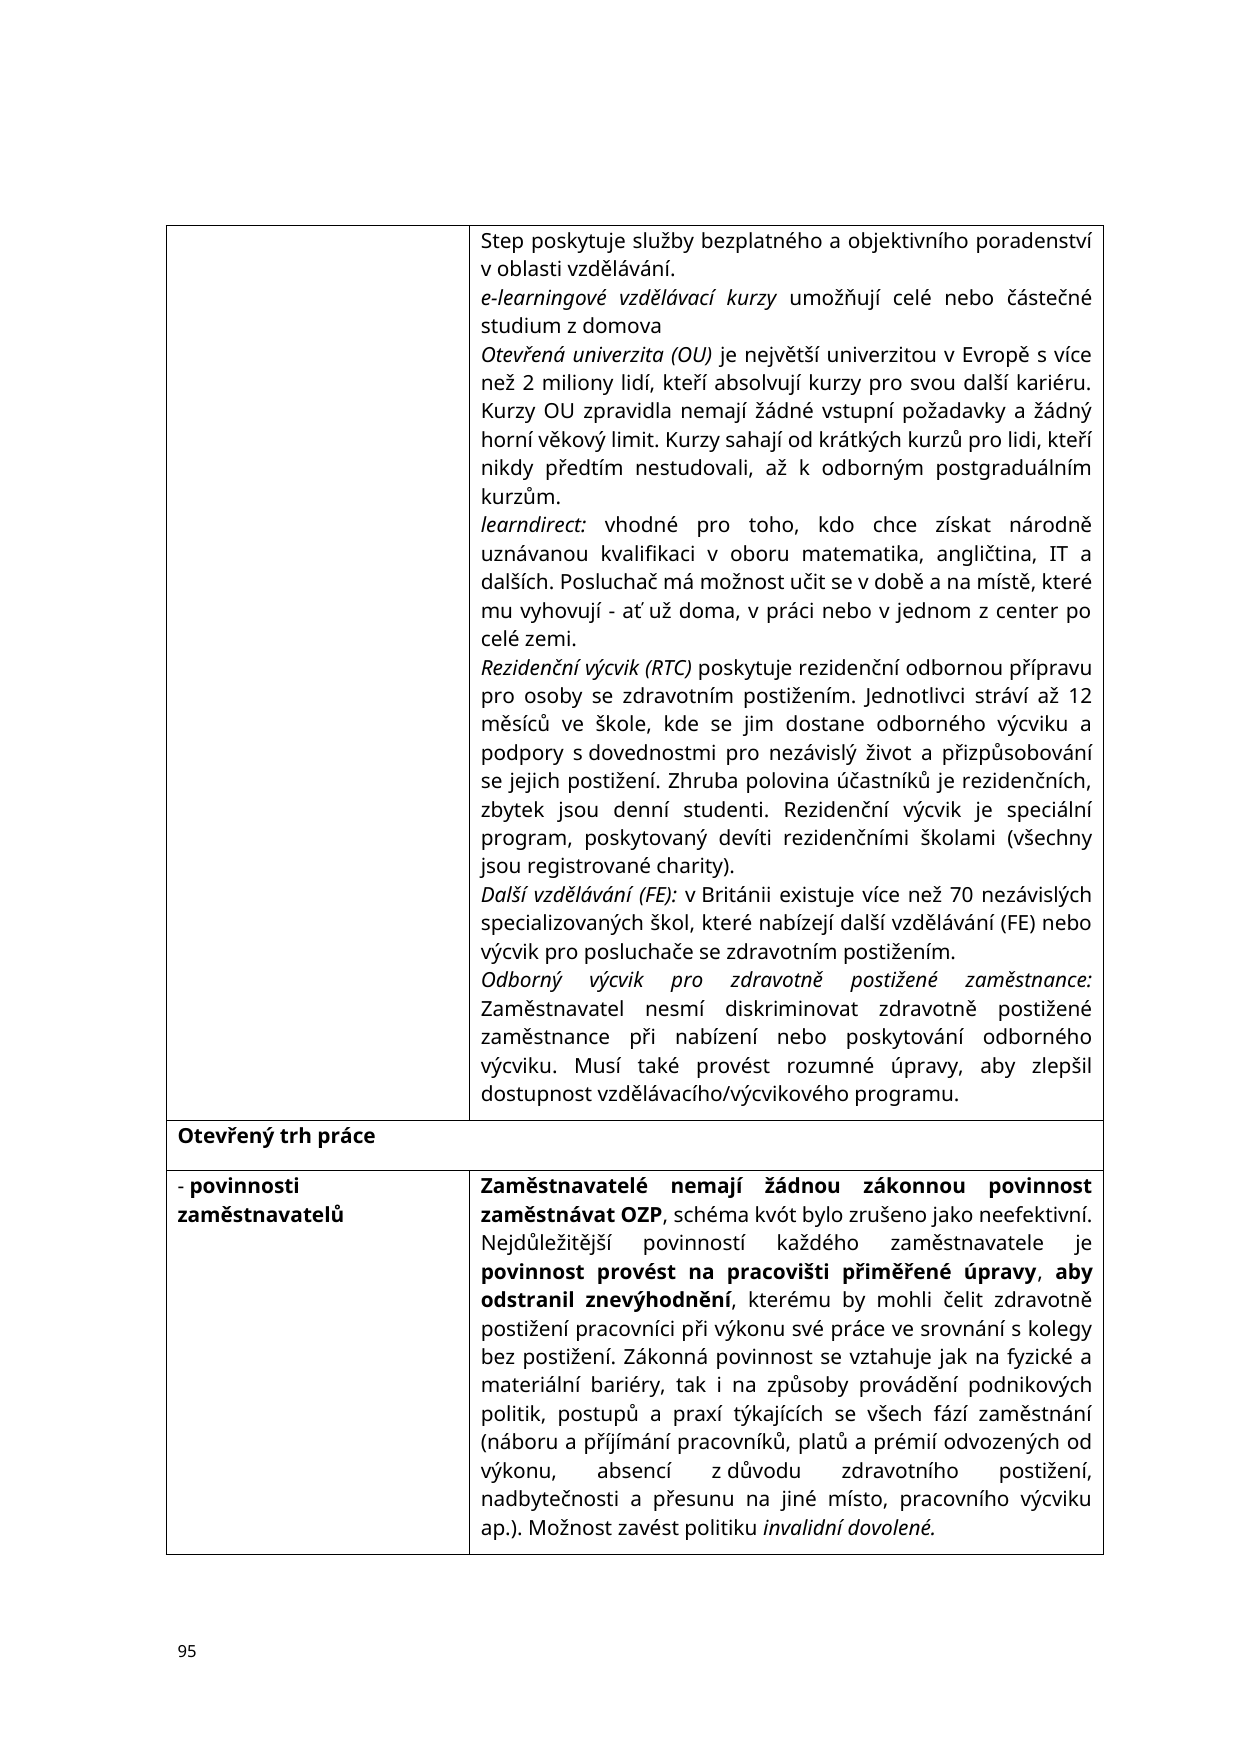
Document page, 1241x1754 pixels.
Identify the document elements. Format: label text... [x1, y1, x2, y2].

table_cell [470, 1171, 1103, 1554]
table_cell Otevřený trh práce [167, 1121, 1103, 1170]
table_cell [470, 226, 1103, 1120]
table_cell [167, 226, 469, 1120]
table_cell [167, 1171, 469, 1554]
